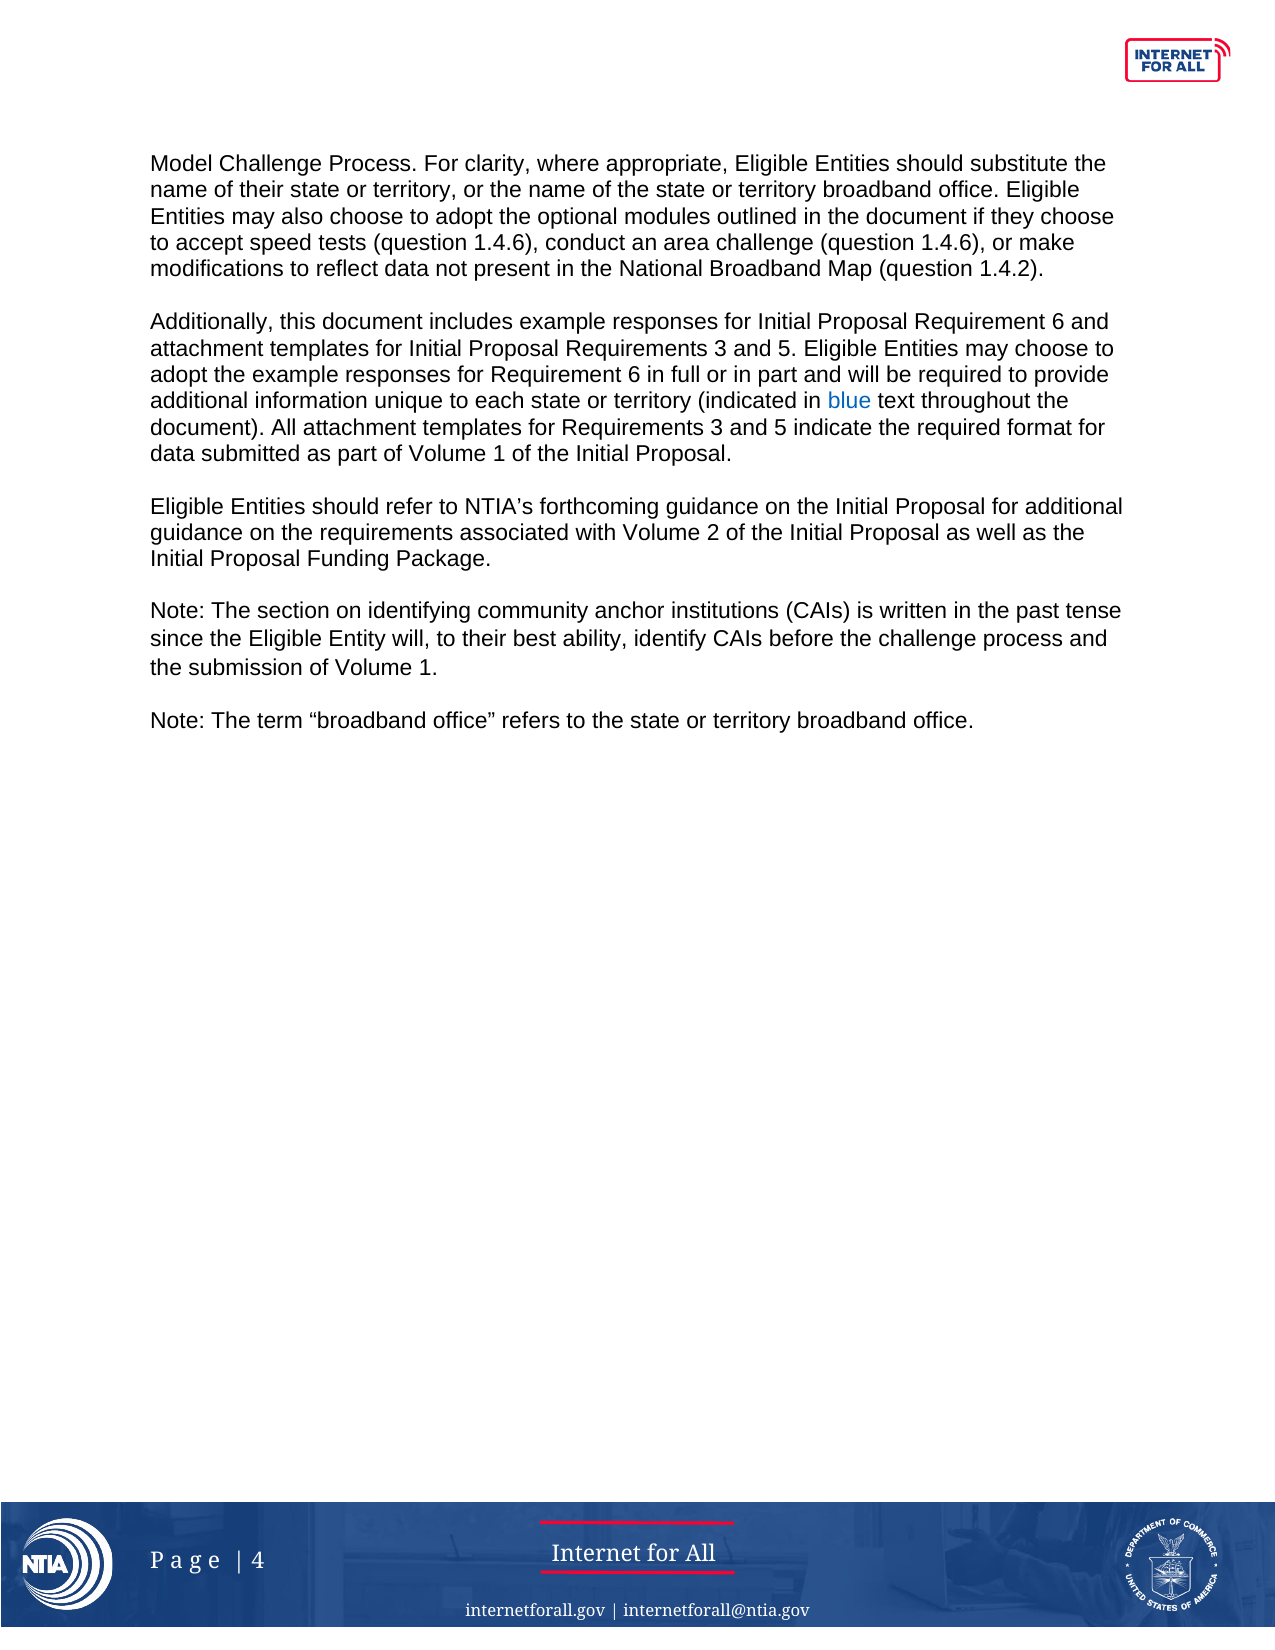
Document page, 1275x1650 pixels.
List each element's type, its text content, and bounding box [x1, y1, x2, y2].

picture [1, 1502, 1275, 1627]
subtitle Note: The section on identifying community anchor institutions (CAIs) is written in the past tense since the Eligible Entity will, to their best ability, identify CAIs before the challenge process and the submission of Volume 1. [150, 597, 1125, 680]
subtitle Note: The term “broadband office” refers to the state or territory broadband office. [150, 707, 1125, 733]
picture [1125, 38, 1231, 82]
list Additionally, this document includes example responses for Initial Proposal Requirement 6 and attachment templates for Initial Proposal Requirements 3 and 5. Eligible Entities may choose to adopt the example responses for Requirement 6 in full or in part and will be required to provide additional information unique to each state or territory (indicated in blue text throughout the document). All attachment templates for Requirements 3 and 5 indicate the required format for data submitted as part of Volume 1 of the Initial Proposal. [150, 308, 1125, 466]
list Eligible Entities should refer to NTIA’s forthcoming guidance on the Initial Proposal for additional guidance on the requirements associated with Volume 2 of the Initial Proposal as well as the Initial Proposal Funding Package. [150, 493, 1125, 572]
